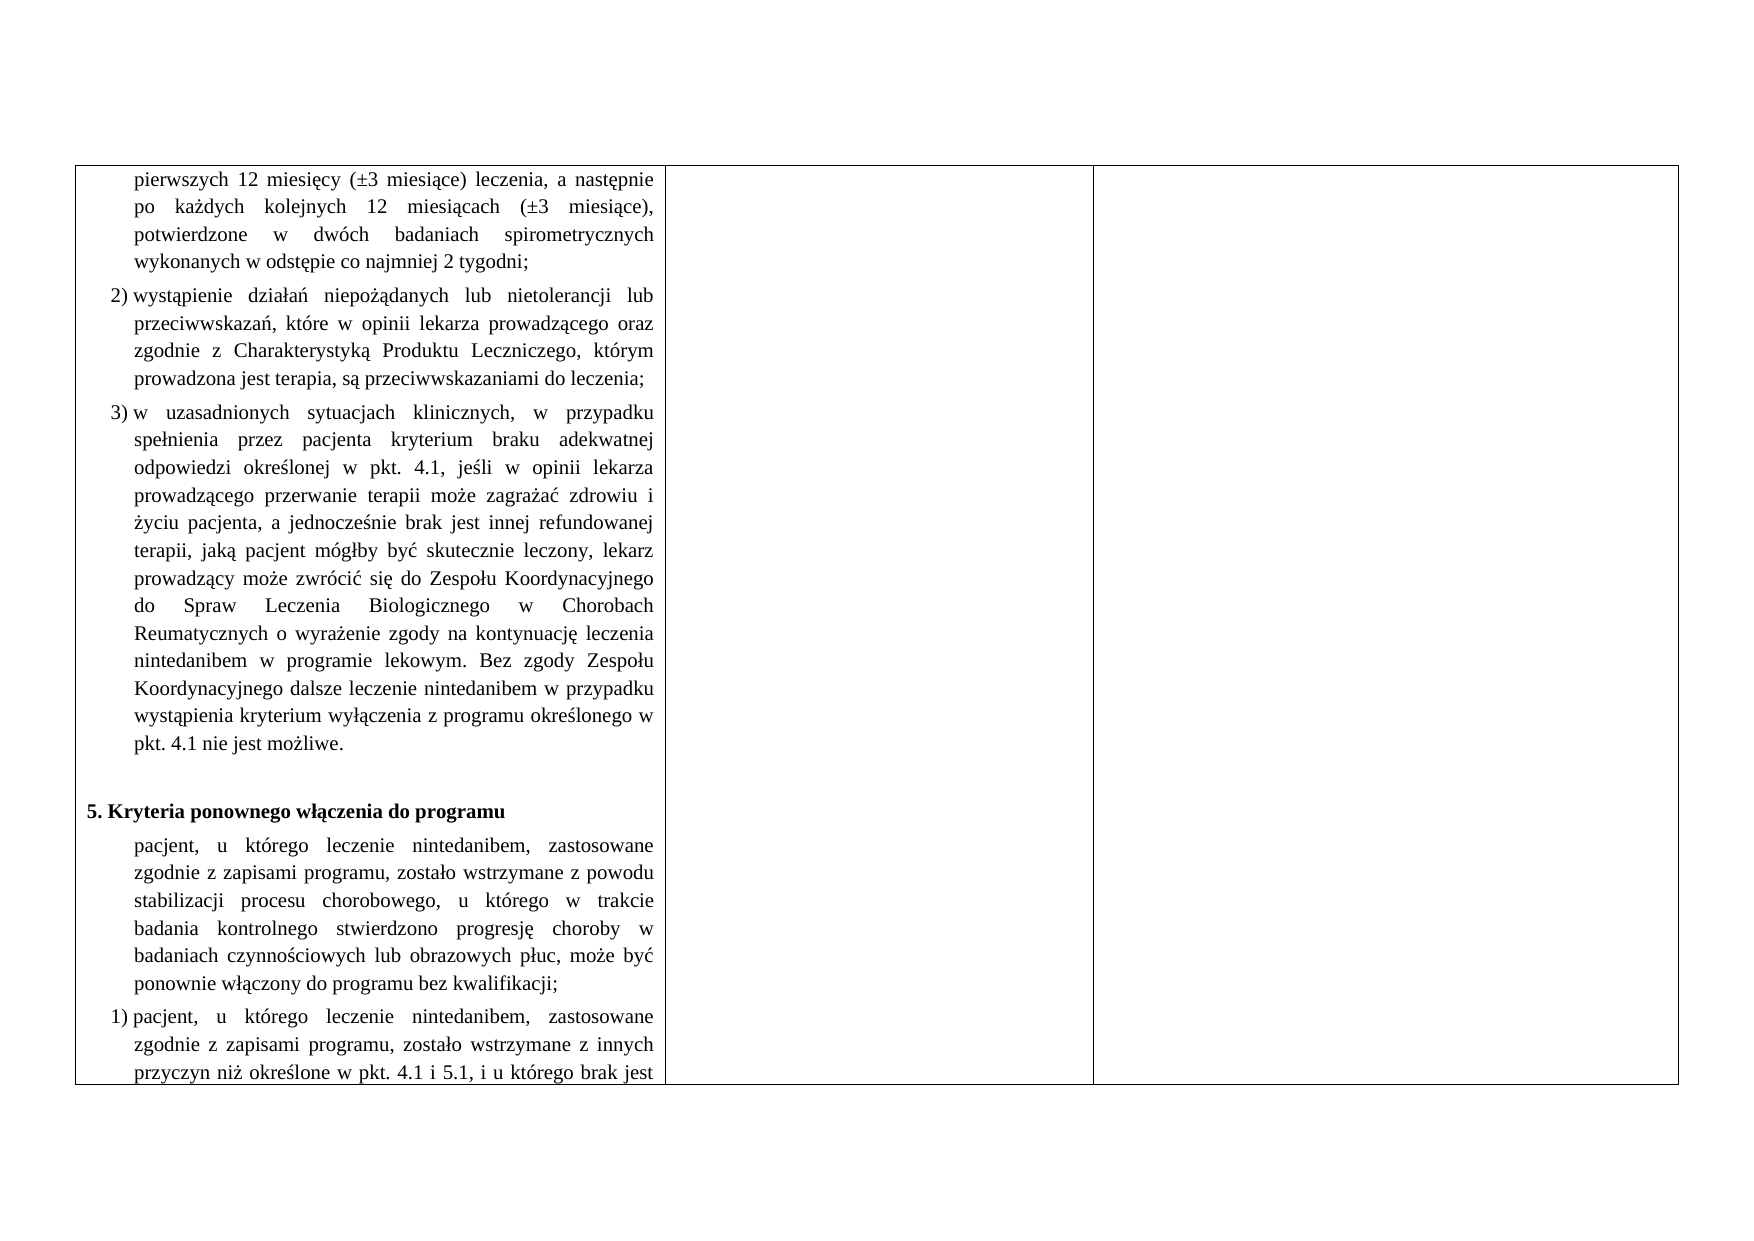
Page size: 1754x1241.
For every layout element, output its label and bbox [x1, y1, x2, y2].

table_cell [1094, 166, 1678, 1084]
table_cell [76, 166, 665, 1084]
table_cell [666, 166, 1093, 1084]
